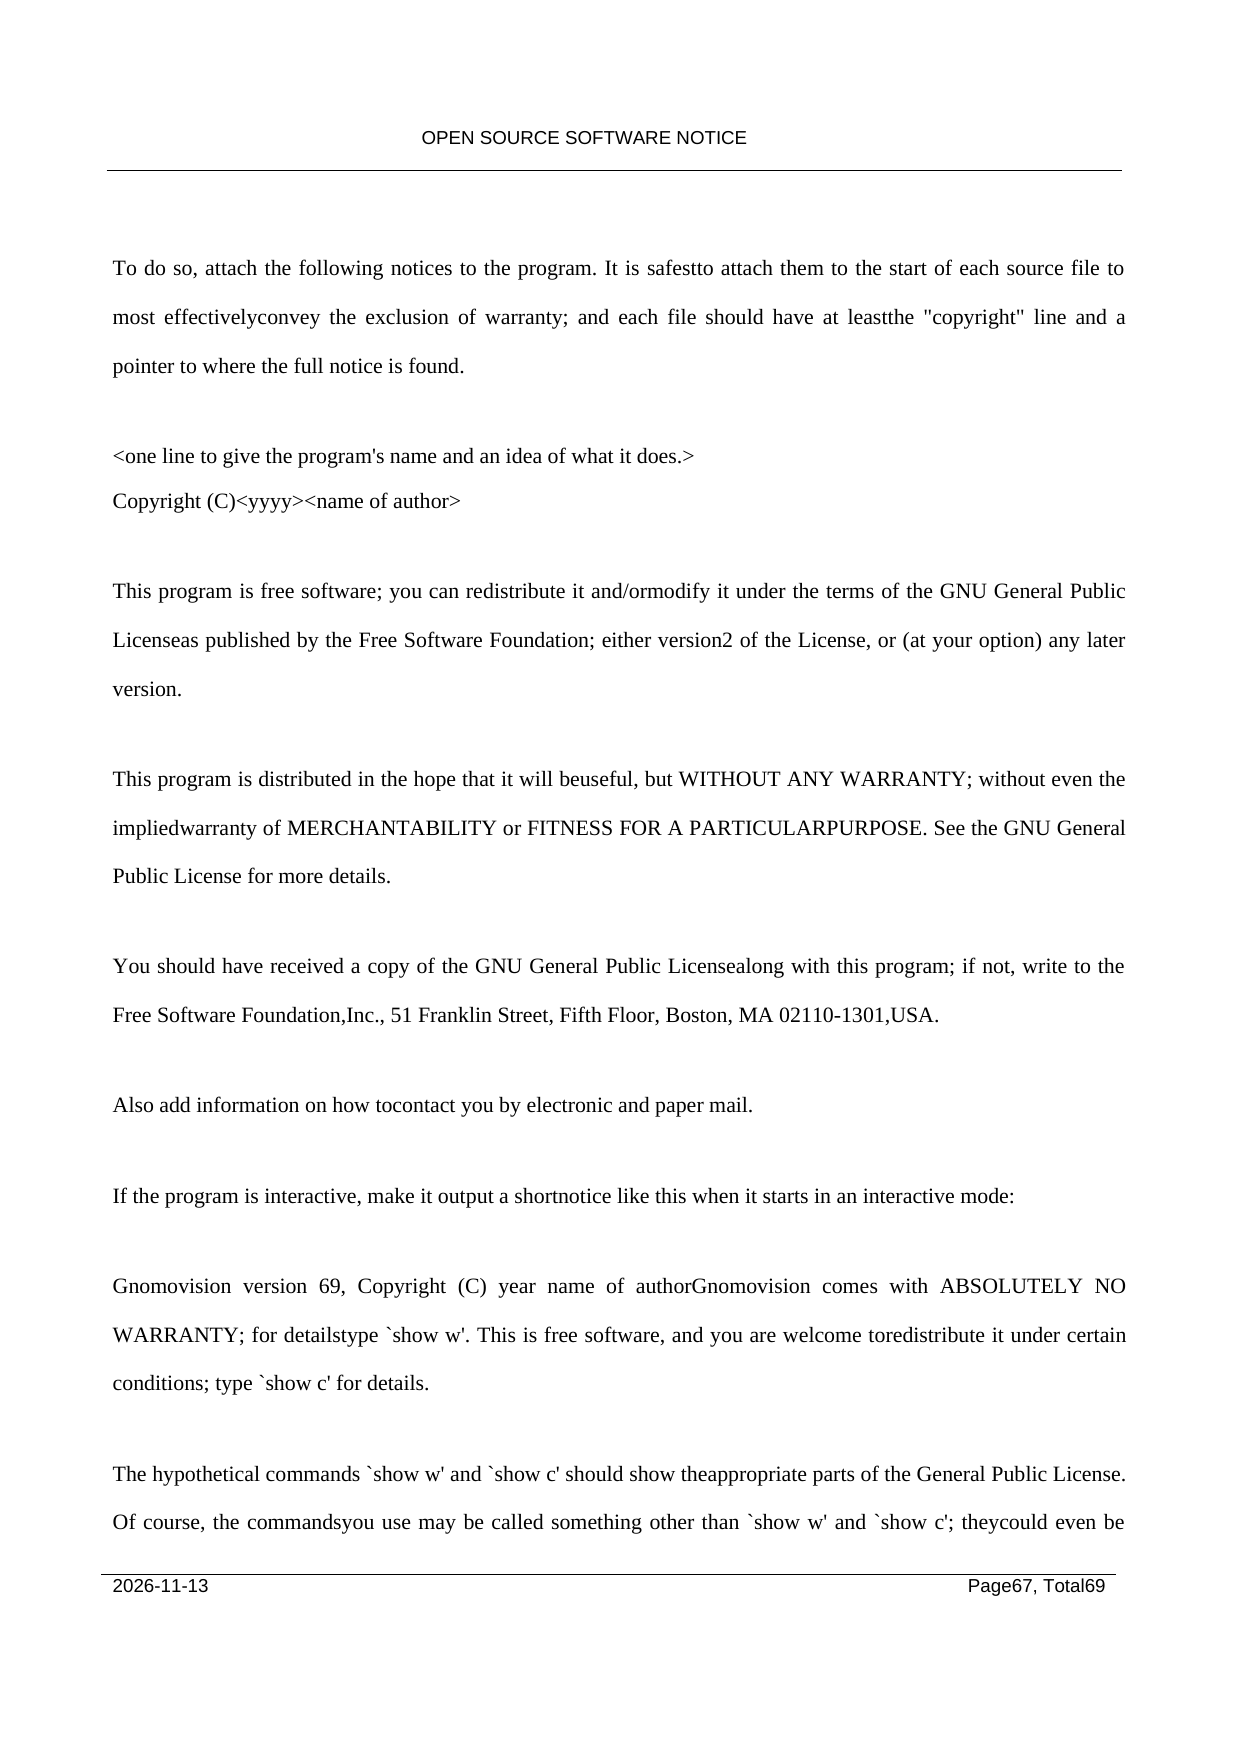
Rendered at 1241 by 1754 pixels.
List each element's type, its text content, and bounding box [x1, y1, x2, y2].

text Gnomovision version 69, Copyright (C) year name of authorGnomovision comes with ABSOLUTELY NO WARRANTY; for detailstype `show w'. This is free software, and you are welcome toredistribute it under certain conditions; type `show c' for details. [112, 1269, 1128, 1399]
text This program is distributed in the hope that it will beuseful, but WITHOUT ANY WARRANTY; without even the impliedwarranty of MERCHANTABILITY or FITNESS FOR A PARTICULARPURPOSE. See the GNU General Public License for more details. [112, 762, 1128, 892]
text Also add information on how tocontact you by electronic and paper mail. [112, 1089, 1128, 1121]
text If the program is interactive, make it output a shortnotice like this when it starts in an interactive mode: [112, 1179, 1128, 1212]
text To do so, attach the following notices to the program. It is safestto attach them to the start of each source file to most effectivelyconvey the exclusion of warranty; and each file should have at leastthe "copyright" line and a pointer to where the full notice is found. [112, 251, 1128, 381]
text You should have received a copy of the GNU General Public Licensealong with this program; if not, write to the Free Software Foundation,Inc., 51 Franklin Street, Fifth Floor, Boston, MA 02110-1301,USA. [112, 950, 1128, 1031]
text <one line to give the program's name and an idea of what it does.> [112, 439, 1128, 472]
text This program is free software; you can redistribute it and/ormodify it under the terms of the GNU General Public Licenseas published by the Free Software Foundation; either version2 of the License, or (at your option) any later version. [112, 574, 1128, 704]
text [112, 1457, 1128, 1538]
text Copyright (C)<yyyy><name of author> [112, 484, 1128, 517]
